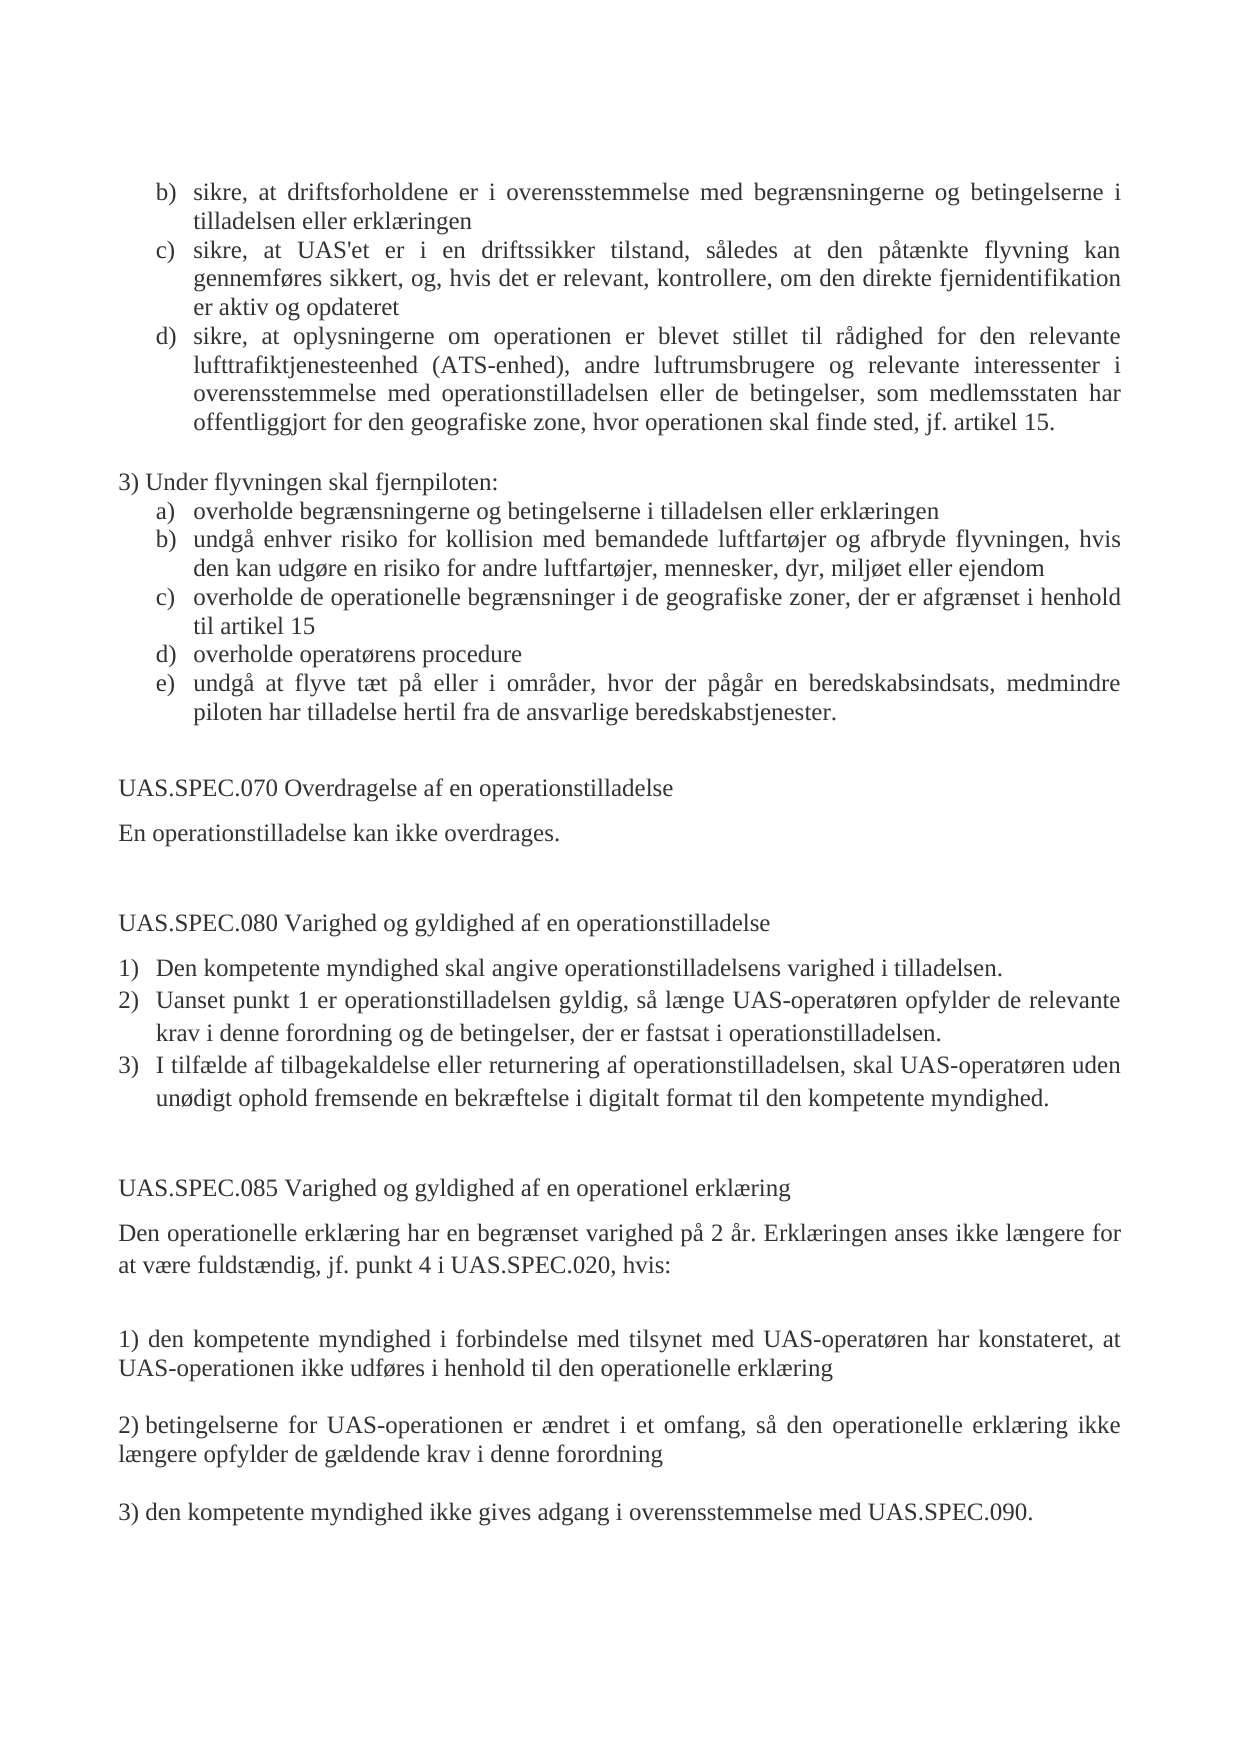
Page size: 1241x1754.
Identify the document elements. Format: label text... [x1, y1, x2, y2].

list Den kompetente myndighed skal angive operationstilladelsens varighed i tilladelsen. [118, 949, 1122, 982]
text 3) den kompetente myndighed ikke gives adgang i overensstemmelse med UAS.SPEC.090. [118, 1497, 1122, 1526]
list Uanset punkt 1 er operationstilladelsen gyldig, så længe UAS-operatøren opfylder de relevante krav i denne forordning og de betingelser, der er fastsat i operationstilladelsen. [118, 982, 1122, 1047]
text UAS.SPEC.070 Overdragelse af en operationstilladelse [118, 769, 1122, 802]
text UAS.SPEC.085 Varighed og gyldighed af en operationel erklæring [118, 1169, 1122, 1202]
list overholde de operationelle begrænsninger i de geografiske zoner, der er afgrænset i henhold til artikel 15 [156, 582, 1122, 639]
text 3) Under flyvningen skal fjernpiloten: [118, 467, 1122, 496]
text En operationstilladelse kan ikke overdrages. [118, 814, 1122, 847]
list overholde operatørens procedure [156, 639, 1122, 668]
list sikre, at driftsforholdene er i overensstemmelse med begrænsningerne og betingelserne i tilladelsen eller erklæringen [156, 177, 1122, 235]
list undgå at flyve tæt på eller i områder, hvor der pågår en beredskabsindsats, medmindre piloten har tilladelse hertil fra de ansvarlige beredskabstjenester. [156, 668, 1122, 726]
text 2) betingelserne for UAS-operationen er ændret i et omfang, så den operationelle erklæring ikke længere opfylder de gældende krav i denne forordning [118, 1411, 1122, 1468]
text UAS.SPEC.080 Varighed og gyldighed af en operationstilladelse [118, 904, 1122, 937]
text 1) den kompetente myndighed i forbindelse med tilsynet med UAS-operatøren har konstateret, at UAS-operationen ikke udføres i henhold til den operationelle erklæring [118, 1324, 1122, 1382]
list undgå enhver risiko for kollision med bemandede luftfartøjer og afbryde flyvningen, hvis den kan udgøre en risiko for andre luftfartøjer, mennesker, dyr, miljøet eller ejendom [156, 524, 1122, 582]
list sikre, at oplysningerne om operationen er blevet stillet til rådighed for den relevante lufttrafiktjenesteenhed (ATS-enhed), andre luftrumsbrugere og relevante interessenter i overensstemmelse med operationstilladelsen eller de betingelser, som medlemsstaten har offentliggjort for den geografiske zone, hvor operationen skal finde sted, jf. artikel 15. [156, 321, 1122, 436]
list overholde begrænsningerne og betingelserne i tilladelsen eller erklæringen [156, 496, 1122, 524]
text Den operationelle erklæring har en begrænset varighed på 2 år. Erklæringen anses ikke længere for at være fuldstændig, jf. punkt 4 i UAS.SPEC.020, hvis: [118, 1214, 1122, 1279]
list sikre, at UAS'et er i en driftssikker tilstand, således at den påtænkte flyvning kan gennemføres sikkert, og, hvis det er relevant, kontrollere, om den direkte fjernidentifikation er aktiv og opdateret [156, 235, 1122, 321]
list I tilfælde af tilbagekaldelse eller returnering af operationstilladelsen, skal UAS-operatøren uden unødigt ophold fremsende en bekræftelse i digitalt format til den kompetente myndighed. [118, 1047, 1122, 1112]
